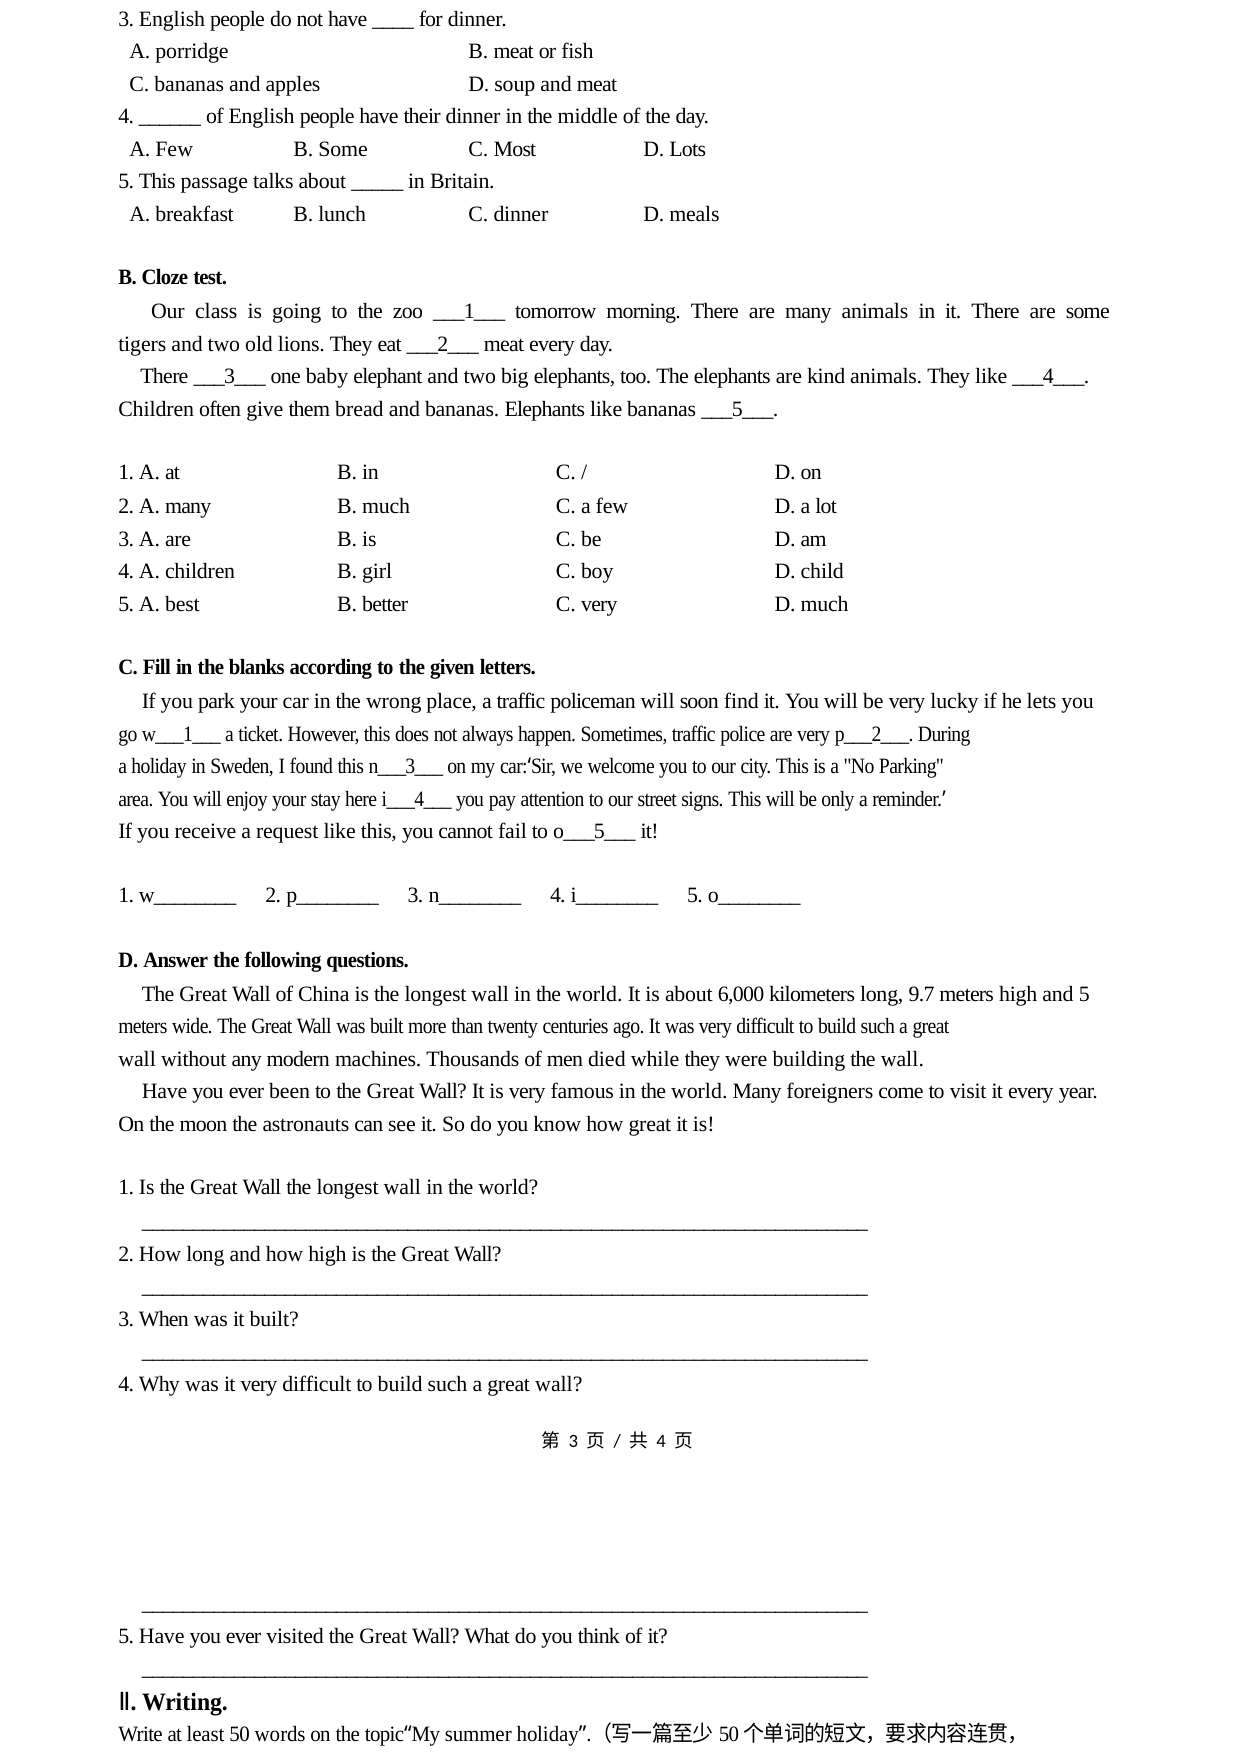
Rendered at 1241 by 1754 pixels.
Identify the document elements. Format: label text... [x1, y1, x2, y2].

text B. Cloze test. [118, 252, 1240, 293]
text area. You will enjoy your stay here i___4___ you pay attention to our street signs. This will be only a reminder.’ [118, 780, 1240, 813]
text wall without any modern machines. Thousands of men died while they were building the wall. [118, 1040, 1240, 1073]
text 4. A. children B. girl C. boy D. child [118, 553, 1240, 585]
text Write at least 50 words on the topic“My summer holiday”.（写一篇至少 50 个单词的短文，要求内容连贯， [118, 1717, 1240, 1748]
text 4. ______ of English people have their dinner in the middle of the day. [118, 97, 1240, 130]
text 5. This passage talks about _____ in Britain. [118, 162, 1240, 195]
text A. Few B. Some C. Most D. Lots [118, 130, 1240, 162]
text Children often give them bread and bananas. Elephants like bananas ___5___. [118, 390, 1240, 423]
text A. porridge B. meat or fish [118, 32, 1240, 65]
text 1. w________ 2. p________ 3. n________ 4. i________ 5. o________ [118, 870, 1240, 910]
text 2. A. many B. much C. a few D. a lot [118, 488, 1240, 520]
text On the moon the astronauts can see it. So do you know how great it is! [118, 1105, 1240, 1138]
text 3. A. are B. is C. be D. am [118, 520, 1240, 553]
text D. Answer the following questions. [118, 935, 1240, 975]
text a holiday in Sweden, I found this n___3___ on my car:‘Sir, we welcome you to our city. This is a "No Parking" [118, 748, 1240, 780]
text 3. When was it built? [118, 1300, 1240, 1333]
text _______________________________________________________________________ [118, 1580, 1240, 1617]
text _______________________________________________________________________ [118, 1650, 1240, 1682]
text A. breakfast B. lunch C. dinner D. meals [118, 195, 1240, 227]
text C. Fill in the blanks according to the given letters. [118, 643, 1240, 683]
text 5. Have you ever visited the Great Wall? What do you think of it? [118, 1617, 1240, 1650]
text 第 3 页 / 共 4 页 [118, 1423, 1240, 1453]
text Have you ever been to the Great Wall? It is very famous in the world. Many foreigners come to visit it every year. [118, 1073, 1240, 1105]
text If you receive a request like this, you cannot fail to o___5___ it! [118, 813, 1240, 845]
text 4. Why was it very difficult to build such a great wall? [118, 1365, 1240, 1398]
text 1. Is the Great Wall the longest wall in the world? [118, 1163, 1240, 1203]
text Ⅱ. Writing. [118, 1682, 1240, 1717]
text _______________________________________________________________________ [118, 1203, 1240, 1235]
text If you park your car in the wrong place, a traffic policeman will soon find it. You will be very lucky if he lets you [118, 683, 1240, 715]
text There ___3___ one baby elephant and two big elephants, too. The elephants are kind animals. They like ___4___. [118, 357, 1240, 390]
text meters wide. The Great Wall was built more than twenty centuries ago. It was very difficult to build such a great [118, 1008, 1240, 1040]
text go w___1___ a ticket. However, this does not always happen. Sometimes, traffic police are very p___2___. During [118, 715, 1240, 748]
text Our class is going to the zoo ___1___ tomorrow morning. There are many animals in it. There are some [118, 293, 1240, 325]
text _______________________________________________________________________ [118, 1333, 1240, 1365]
text The Great Wall of China is the longest wall in the world. It is about 6,000 kilometers long, 9.7 meters high and 5 [118, 975, 1240, 1008]
text 5. A. best B. better C. very D. much [118, 585, 1240, 618]
text 3. English people do not have ____ for dinner. [118, 0, 1240, 32]
text _______________________________________________________________________ [118, 1268, 1240, 1300]
text 1. A. at B. in C. / D. on [118, 448, 1240, 488]
text 2. How long and how high is the Great Wall? [118, 1235, 1240, 1268]
text tigers and two old lions. They eat ___2___ meat every day. [118, 325, 1240, 357]
text C. bananas and apples D. soup and meat [118, 65, 1240, 97]
